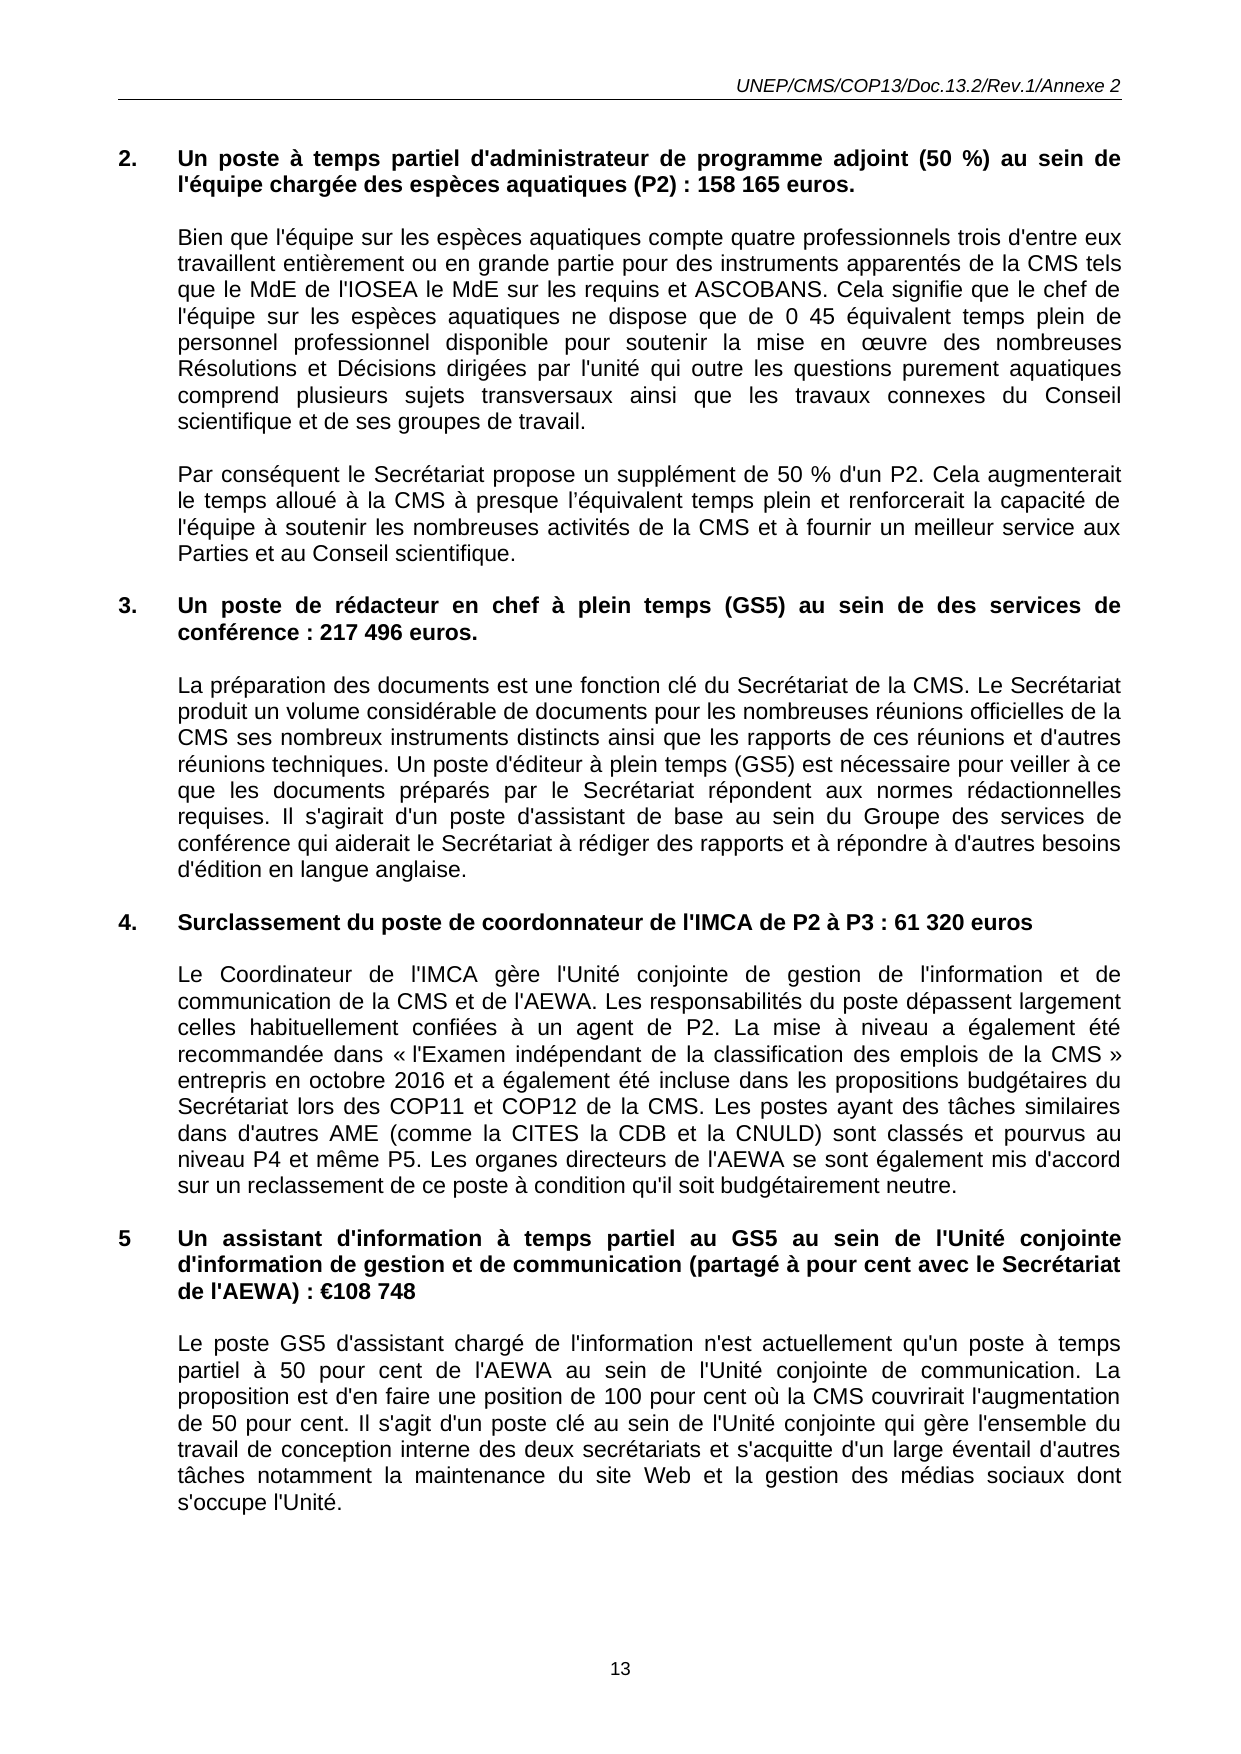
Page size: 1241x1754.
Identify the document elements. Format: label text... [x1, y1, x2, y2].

text 2. Un poste à temps partiel d'administrateur de programme adjoint (50 %) au sein de l'équipe chargée des espèces aquatiques (P2) : 158 165 euros. [118, 144, 1122, 197]
text Bien que l'équipe sur les espèces aquatiques compte quatre professionnels trois d'entre eux travaillent entièrement ou en grande partie pour des instruments apparentés de la CMS tels que le MdE de l'IOSEA le MdE sur les requins et ASCOBANS. Cela signifie que le chef de l'équipe sur les espèces aquatiques ne dispose que de 0 45 équivalent temps plein de personnel professionnel disponible pour soutenir la mise en œuvre des nombreuses Résolutions et Décisions dirigées par l'unité qui outre les questions purement aquatiques comprend plusieurs sujets transversaux ainsi que les travaux connexes du Conseil scientifique et de ses groupes de travail. [177, 223, 1122, 434]
text Le poste GS5 d'assistant chargé de l'information n'est actuellement qu'un poste à temps partiel à 50 pour cent de l'AEWA au sein de l'Unité conjointe de communication. La proposition est d'en faire une position de 100 pour cent où la CMS couvrirait l'augmentation de 50 pour cent. Il s'agit d'un poste clé au sein de l'Unité conjointe qui gère l'ensemble du travail de conception interne des deux secrétariats et s'acquitte d'un large éventail d'autres tâches notamment la maintenance du site Web et la gestion des médias sociaux dont s'occupe l'Unité. [177, 1330, 1122, 1515]
text Le Coordinateur de l'IMCA gère l'Unité conjointe de gestion de l'information et de communication de la CMS et de l'AEWA. Les responsabilités du poste dépassent largement celles habituellement confiées à un agent de P2. La mise à niveau a également été recommandée dans « l'Examen indépendant de la classification des emplois de la CMS » entrepris en octobre 2016 et a également été incluse dans les propositions budgétaires du Secrétariat lors des COP11 et COP12 de la CMS. Les postes ayant des tâches similaires dans d'autres AME (comme la CITES la CDB et la CNULD) sont classés et pourvus au niveau P4 et même P5. Les organes directeurs de l'AEWA se sont également mis d'accord sur un reclassement de ce poste à condition qu'il soit budgétairement neutre. [177, 961, 1122, 1199]
text Par conséquent le Secrétariat propose un supplément de 50 % d'un P2. Cela augmenterait le temps alloué à la CMS à presque l’équivalent temps plein et renforcerait la capacité de l'équipe à soutenir les nombreuses activités de la CMS et à fournir un meilleur service aux Parties et au Conseil scientifique. [177, 461, 1122, 566]
text 4. Surclassement du poste de coordonnateur de l'IMCA de P2 à P3 : 61 320 euros [118, 909, 1122, 935]
text La préparation des documents est une fonction clé du Secrétariat de la CMS. Le Secrétariat produit un volume considérable de documents pour les nombreuses réunions officielles de la CMS ses nombreux instruments distincts ainsi que les rapports de ces réunions et d'autres réunions techniques. Un poste d'éditeur à plein temps (GS5) est nécessaire pour veiller à ce que les documents préparés par le Secrétariat répondent aux normes rédactionnelles requises. Il s'agirait d'un poste d'assistant de base au sein du Groupe des services de conférence qui aiderait le Secrétariat à rédiger des rapports et à répondre à d'autres besoins d'édition en langue anglaise. [177, 672, 1122, 882]
text 3. Un poste de rédacteur en chef à plein temps (GS5) au sein de des services de conférence : 217 496 euros. [118, 592, 1122, 645]
list 5 Un assistant d'information à temps partiel au GS5 au sein de l'Unité conjointe d'information de gestion et de communication (partagé à pour cent avec le Secrétariat de l'AEWA) : €108 748 [118, 1225, 1122, 1304]
